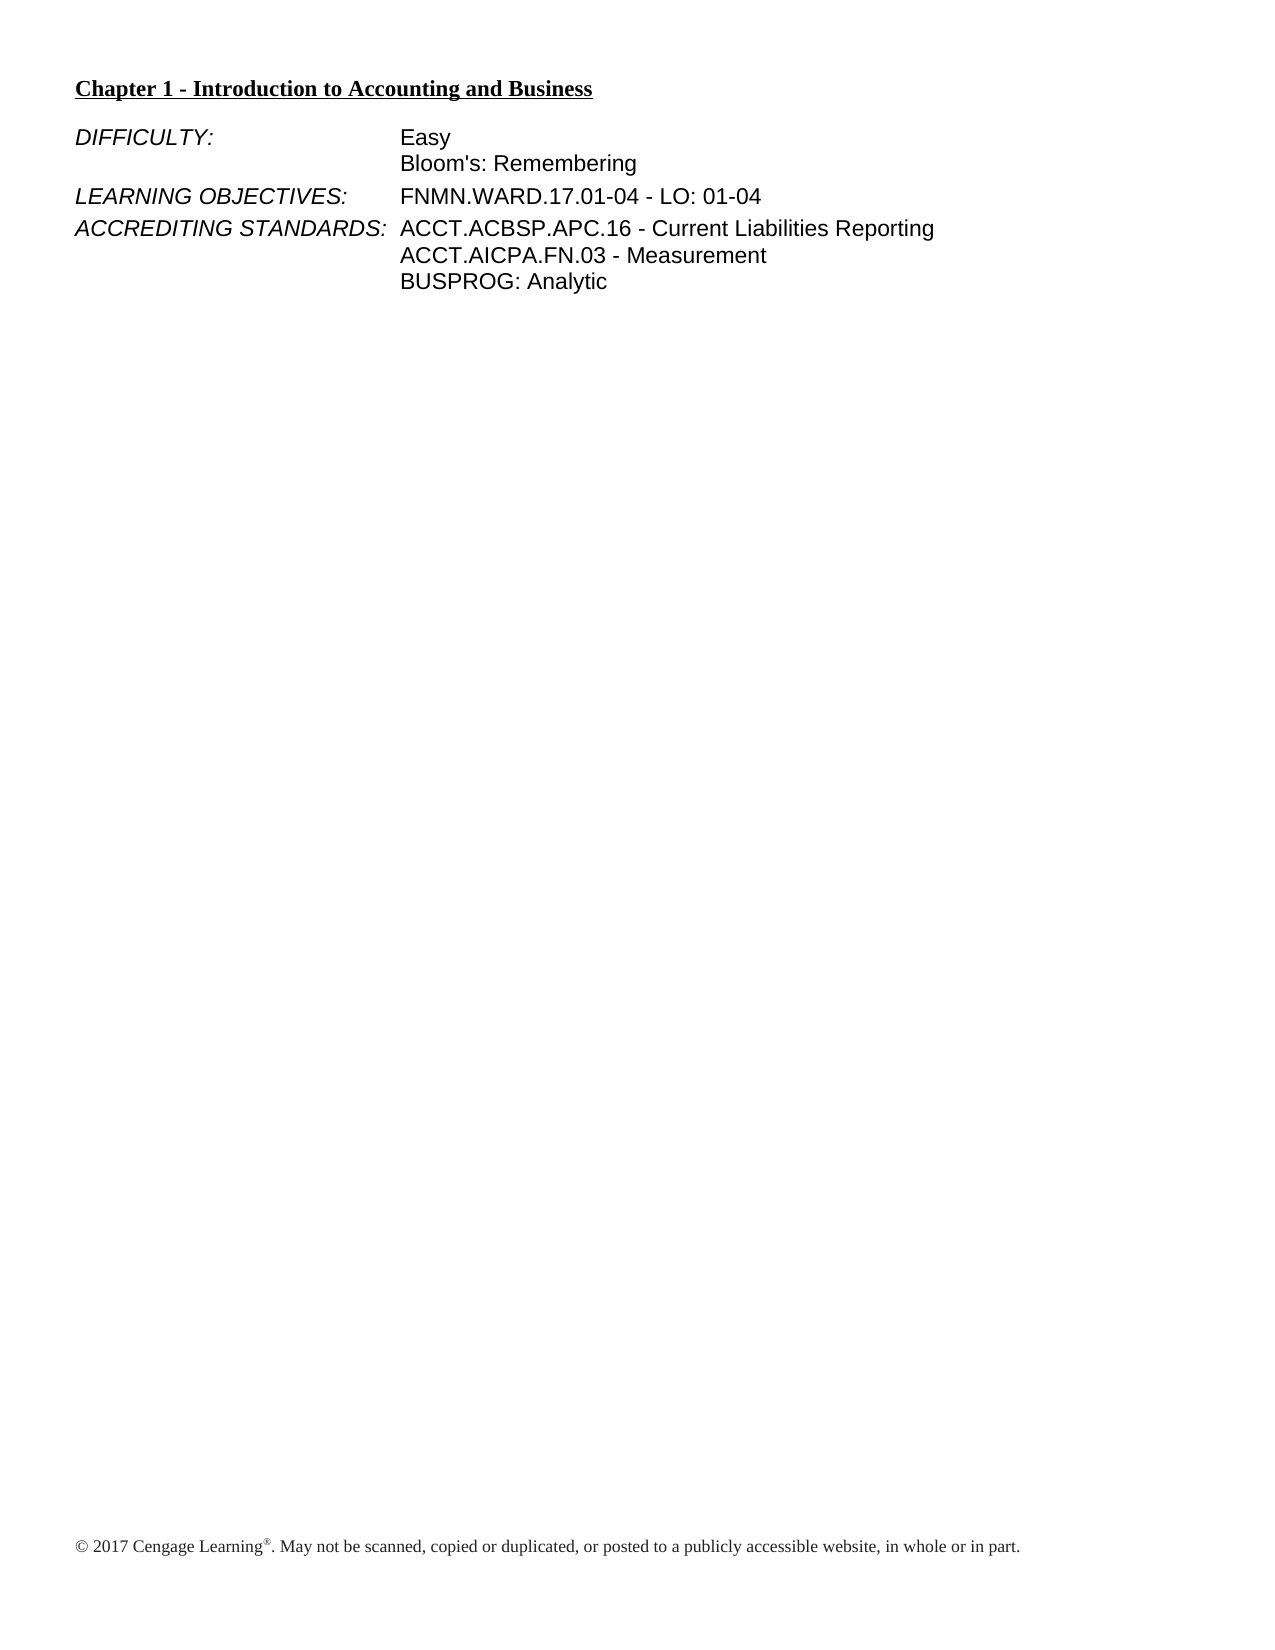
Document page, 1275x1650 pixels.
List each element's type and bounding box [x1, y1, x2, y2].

table_header [75, 121, 1200, 297]
